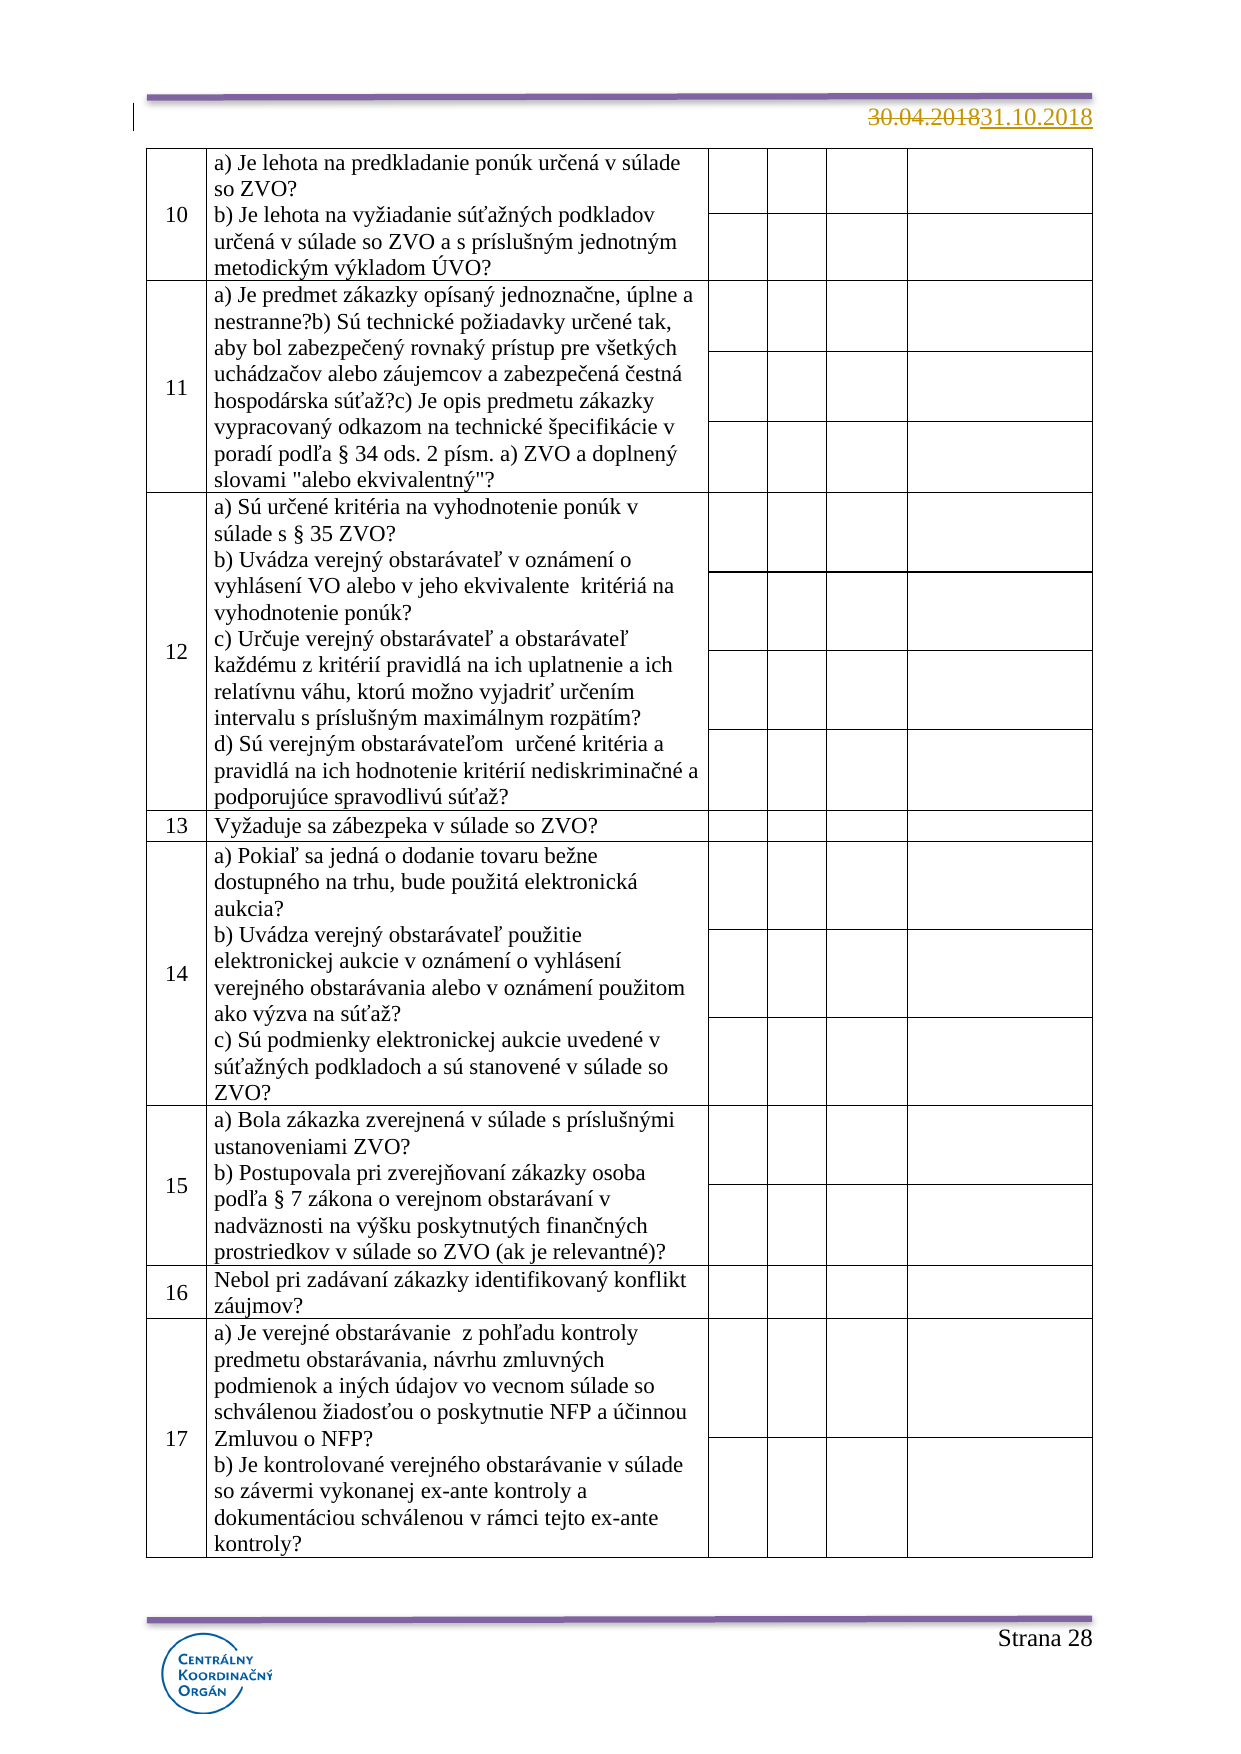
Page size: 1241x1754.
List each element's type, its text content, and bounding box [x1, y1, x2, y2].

table_cell [768, 651, 826, 729]
table_cell [827, 1106, 907, 1184]
picture [159, 1631, 272, 1713]
table_cell [908, 1438, 1092, 1557]
table_cell [709, 1438, 767, 1557]
table_cell [768, 842, 826, 929]
table_cell [709, 651, 767, 729]
table_cell [827, 651, 907, 729]
table_cell Nebol pri zadávaní zákazky identifikovaný konflikt záujmov? [207, 1266, 708, 1318]
table_cell [827, 1438, 907, 1557]
table_cell [709, 1266, 767, 1318]
table_cell 13 [147, 811, 206, 841]
table_cell [827, 1185, 907, 1264]
table_cell [827, 352, 907, 421]
table_cell [827, 930, 907, 1017]
table_cell [709, 730, 767, 809]
table_cell a) Je predmet zákazky opísaný jednoznačne, úplne a nestranne?b) Sú technické požiadavky určené tak, aby bol zabezpečený rovnaký prístup pre všetkých uchádzačov alebo záujemcov a zabezpečená čestná hospodárska súťaž?c) Je opis predmetu zákazky vypracovaný odkazom na technické špecifikácie v poradí podľa § 34 ods. 2 písm. a) ZVO a doplnený slovami "alebo ekvivalentný"? [207, 281, 708, 492]
table_cell [827, 1319, 907, 1437]
table_cell [827, 493, 907, 571]
table_cell [709, 493, 767, 571]
table_cell [768, 1185, 826, 1264]
table_cell 12 [147, 493, 206, 809]
table_cell [768, 930, 826, 1017]
table_cell [908, 352, 1092, 421]
table_cell [709, 811, 767, 841]
table_cell [908, 842, 1092, 929]
table_cell Vyžaduje sa zábezpeka v súlade so ZVO? [207, 811, 708, 841]
table_cell [827, 149, 907, 213]
table_cell [908, 214, 1092, 280]
table_cell [827, 1018, 907, 1105]
table_cell [768, 1018, 826, 1105]
table_cell [768, 730, 826, 809]
table_cell a) Je lehota na predkladanie ponúk určená v súlade so ZVO? b) Je lehota na vyžiadanie súťažných podkladov určená v súlade so ZVO a s príslušným jednotným metodickým výkladom ÚVO? [207, 149, 708, 280]
table_cell [908, 281, 1092, 351]
table_cell [768, 214, 826, 280]
table_cell [827, 730, 907, 809]
table_cell [709, 842, 767, 929]
table_cell [709, 930, 767, 1017]
table_cell [768, 281, 826, 351]
table_cell [768, 422, 826, 492]
table_cell [709, 1106, 767, 1184]
table_cell [908, 1018, 1092, 1105]
table_cell [709, 1185, 767, 1264]
table_cell 16 [147, 1266, 206, 1318]
table_cell [768, 493, 826, 571]
table_cell [908, 422, 1092, 492]
table_cell [827, 811, 907, 841]
table_cell [827, 842, 907, 929]
table_cell [908, 149, 1092, 213]
table_cell [709, 281, 767, 351]
table_cell [908, 573, 1092, 650]
table_cell [709, 214, 767, 280]
table_cell 14 [147, 842, 206, 1105]
table_cell [768, 811, 826, 841]
table_cell [709, 1018, 767, 1105]
table_cell [768, 1319, 826, 1437]
table_cell [709, 1319, 767, 1437]
table_cell [908, 1266, 1092, 1318]
table_cell a) Sú určené kritéria na vyhodnotenie ponúk v súlade s § 35 ZVO? b) Uvádza verejný obstarávateľ v oznámení o vyhlásení VO alebo v jeho ekvivalente kritériá na vyhodnotenie ponúk? c) Určuje verejný obstarávateľ a obstarávateľ každému z kritérií pravidlá na ich uplatnenie a ich relatívnu váhu, ktorú možno vyjadriť určením intervalu s príslušným maximálnym rozpätím? d) Sú verejným obstarávateľom určené kritéria a pravidlá na ich hodnotenie kritérií nediskriminačné a podporujúce spravodlivú súťaž? [207, 493, 708, 809]
table_cell a) Bola zákazka zverejnená v súlade s príslušnými ustanoveniami ZVO? b) Postupovala pri zverejňovaní zákazky osoba podľa § 7 zákona o verejnom obstarávaní v nadväznosti na výšku poskytnutých finančných prostriedkov v súlade so ZVO (ak je relevantné)? [207, 1106, 708, 1264]
table_cell [827, 422, 907, 492]
table_cell [827, 214, 907, 280]
table_cell 10 [147, 149, 206, 280]
table_cell [827, 1266, 907, 1318]
table_cell [908, 811, 1092, 841]
table_cell [709, 352, 767, 421]
table_cell [768, 1438, 826, 1557]
table_cell a) Pokiaľ sa jedná o dodanie tovaru bežne dostupného na trhu, bude použitá elektronická aukcia? b) Uvádza verejný obstarávateľ použitie elektronickej aukcie v oznámení o vyhlásení verejného obstarávania alebo v oznámení použitom ako výzva na súťaž? c) Sú podmienky elektronickej aukcie uvedené v súťažných podkladoch a sú stanovené v súlade so ZVO? [207, 842, 708, 1105]
table_cell [908, 1185, 1092, 1264]
table_cell [908, 730, 1092, 809]
table_cell [908, 1106, 1092, 1184]
table_cell [908, 1319, 1092, 1437]
table_cell [827, 573, 907, 650]
table_cell [709, 422, 767, 492]
table_cell 11 [147, 281, 206, 492]
table_cell [908, 493, 1092, 571]
table_cell [827, 281, 907, 351]
table_cell [709, 149, 767, 213]
table_cell [768, 149, 826, 213]
table_cell [768, 352, 826, 421]
table_cell [709, 573, 767, 650]
table_cell [768, 1106, 826, 1184]
table_cell [768, 573, 826, 650]
table_cell [908, 930, 1092, 1017]
table_cell [908, 651, 1092, 729]
table_cell [768, 1266, 826, 1318]
table_cell 15 [147, 1106, 206, 1264]
table_cell a) Je verejné obstarávanie z pohľadu kontroly predmetu obstarávania, návrhu zmluvných podmienok a iných údajov vo vecnom súlade so schválenou žiadosťou o poskytnutie NFP a účinnou Zmluvou o NFP? b) Je kontrolované verejného obstarávanie v súlade so závermi vykonanej ex-ante kontroly a dokumentáciou schválenou v rámci tejto ex-ante kontroly? [207, 1319, 708, 1557]
table_cell 17 [147, 1319, 206, 1557]
